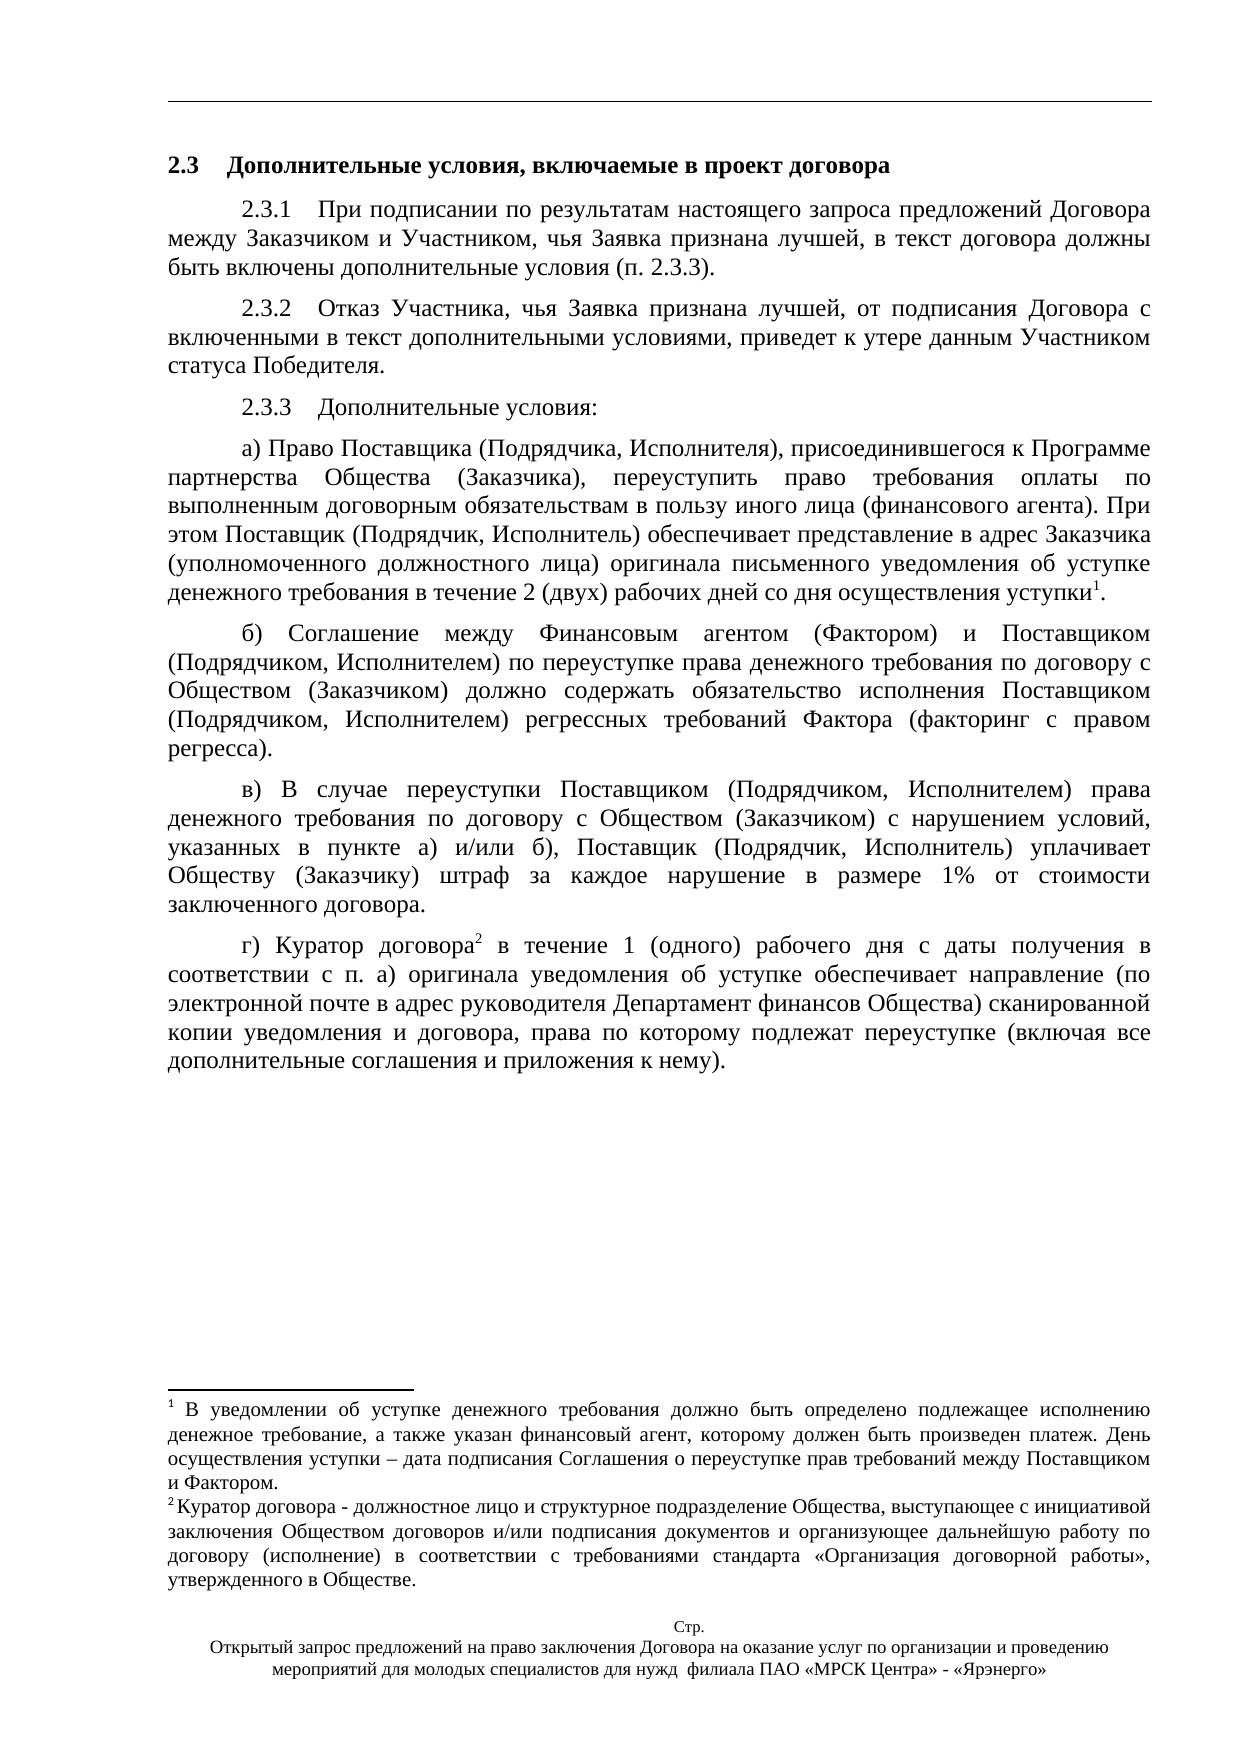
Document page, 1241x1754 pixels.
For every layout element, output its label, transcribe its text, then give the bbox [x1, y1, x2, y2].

subtitle При подписании по результатам настоящего запроса предложений Договора между Заказчиком и Участником, чья Заявка признана лучшей, в текст договора должны быть включены дополнительные условия (п. 2.3.3). [168, 194, 1152, 280]
subtitle в) В случае переуступки Поставщиком (Подрядчиком, Исполнителем) права денежного требования по договору с Обществом (Заказчиком) с нарушением условий, указанных в пункте а) и/или б), Поставщик (Подрядчик, Исполнитель) уплачивает Обществу (Заказчику) штраф за каждое нарушение в размере 1% от стоимости заключенного договора. [168, 774, 1152, 918]
subtitle Отказ Участника, чья Заявка признана лучшей, от подписания Договора с включенными в текст дополнительными условиями, приведет к утере данным Участником статуса Победителя. [168, 293, 1152, 379]
subtitle г) Куратор договора в течение 1 (одного) рабочего дня с даты получения в соответствии с п. а) оригинала уведомления об уступке обеспечивает направление (по электронной почте в адрес руководителя Департамент финансов Общества) сканированной копии уведомления и договора, права по которому подлежат переуступке (включая все дополнительные соглашения и приложения к нему). [168, 930, 1152, 1074]
subtitle а) Право Поставщика (Подрядчика, Исполнителя), присоединившегося к Программе партнерства Общества (Заказчика), переуступить право требования оплаты по выполненным договорным обязательствам в пользу иного лица (финансового агента). При этом Поставщик (Подрядчик, Исполнитель) обеспечивает представление в адрес Заказчика (уполномоченного должностного лица) оригинала письменного уведомления об уступке денежного требования в течение 2 (двух) рабочих дней со дня осуществления уступки. [168, 433, 1152, 605]
subtitle б) Соглашение между Финансовым агентом (Фактором) и Поставщиком (Подрядчиком, Исполнителем) по переуступке права денежного требования по договору с Обществом (Заказчиком) должно содержать обязательство исполнения Поставщиком (Подрядчиком, Исполнителем) регрессных требований Фактора (факторинг с правом регресса). [168, 618, 1152, 762]
subtitle Дополнительные условия, включаемые в проект договора [168, 150, 1152, 179]
subtitle Дополнительные условия: [168, 392, 1152, 420]
